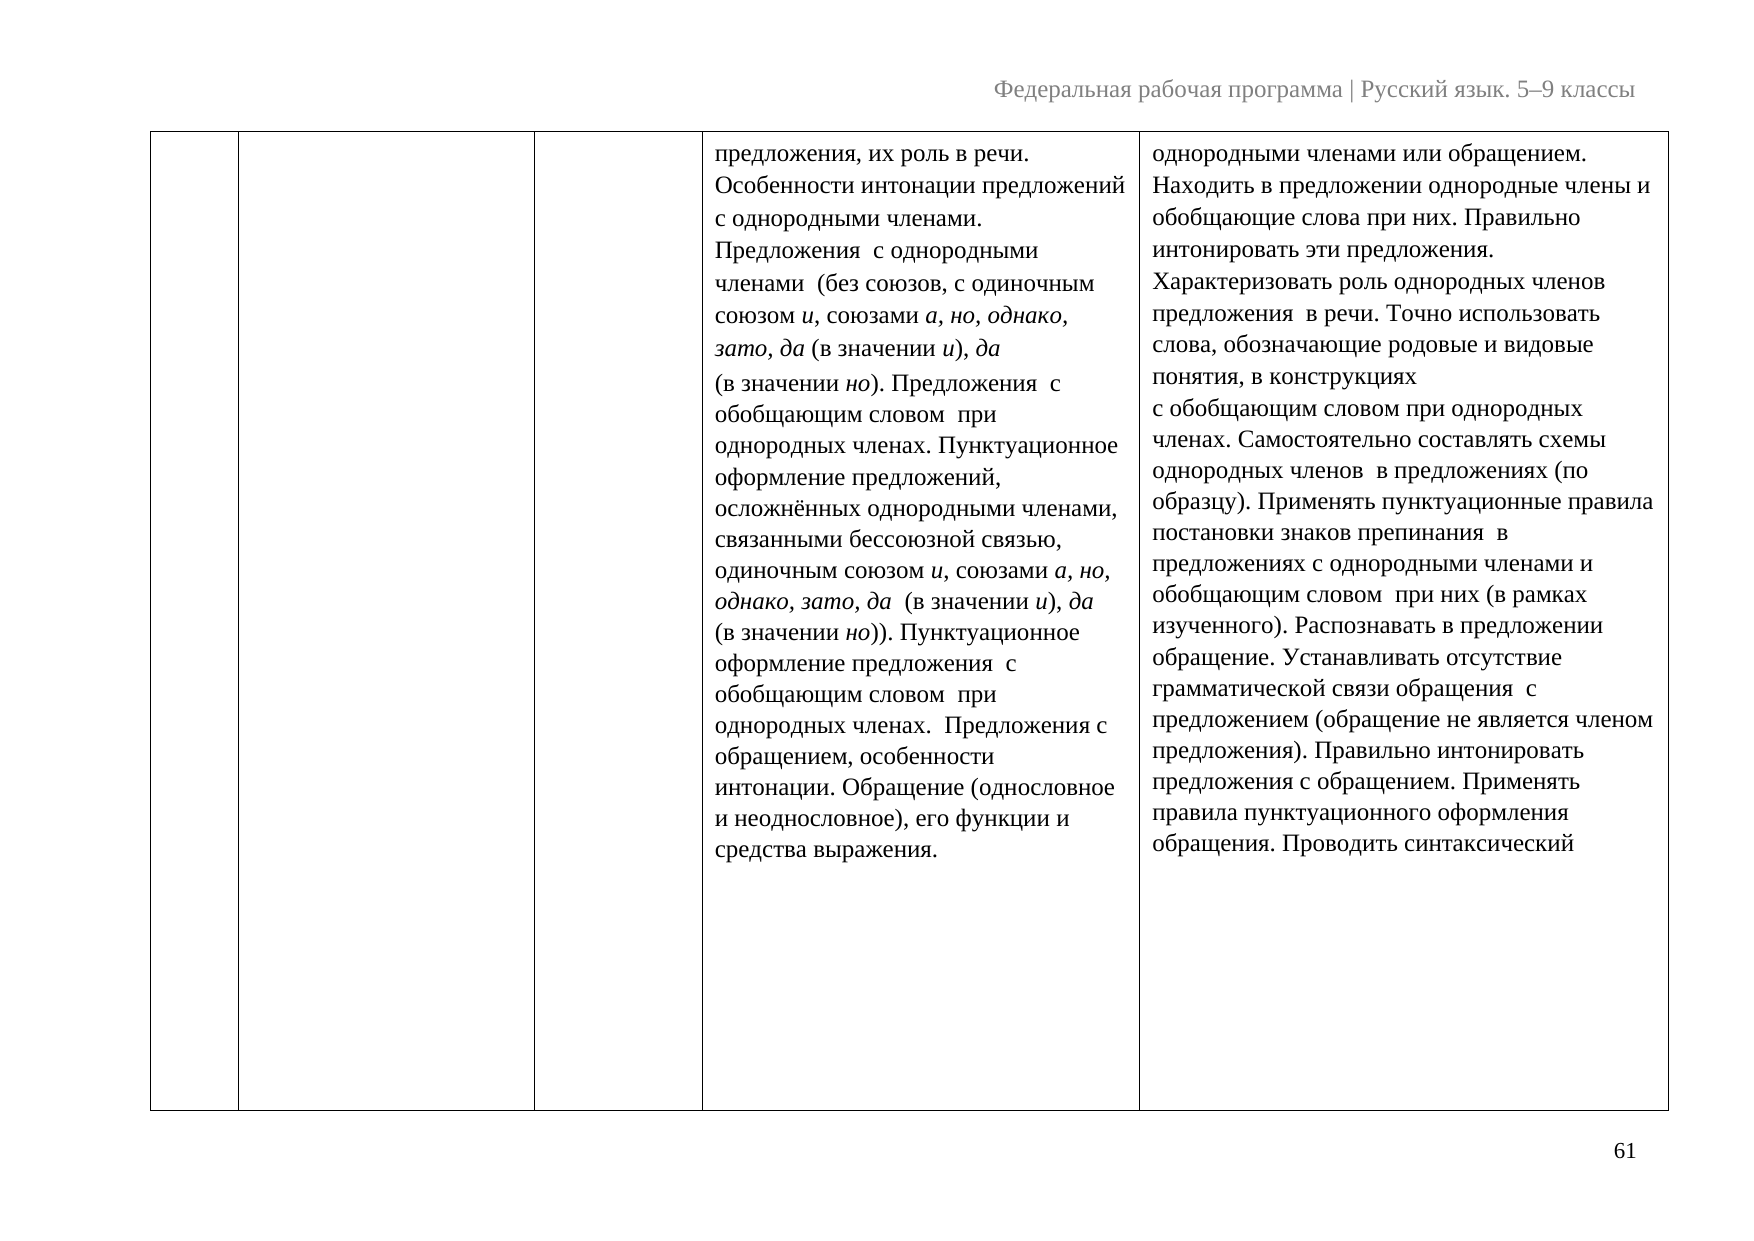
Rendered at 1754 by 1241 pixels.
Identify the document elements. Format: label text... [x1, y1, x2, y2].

table_header предложения, их роль в речи. Особенности интонации предложений с однородными членами. Предложения с однородными членами (без союзов, с одиночным союзом и, союзами а, но, однако, зато, да (в значении и), да (в значении но). Предложения с обобщающим словом при однородных членах. Пунктуационное оформление предложений, осложнённых однородными членами, связанными бессоюзной связью, одиночным союзом и, союзами а, но, однако, зато, да (в значении и), да (в значении но)). Пунктуационное оформление предложения с обобщающим словом при однородных членах. Предложения с обращением, особенности интонации. Обращение (однословное и неоднословное), его функции и средства выражения. [703, 132, 1139, 1110]
table_header [239, 132, 534, 1110]
table_header [151, 132, 238, 1110]
table_header [535, 132, 702, 1110]
table_header однородными членами или обращением. Находить в предложении однородные члены и обобщающие слова при них. Правильно интонировать эти предложения. Характеризовать роль однородных членов предложения в речи. Точно использовать слова, обозначающие родовые и видовые понятия, в конструкциях с обобщающим словом при однородных членах. Самостоятельно составлять схемы однородных членов в предложениях (по образцу). Применять пунктуационные правила постановки знаков препинания в предложениях с однородными членами и обобщающим словом при них (в рамках изученного). Распознавать в предложении обращение. Устанавливать отсутствие грамматической связи обращения с предложением (обращение не является членом предложения). Правильно интонировать предложения с обращением. Применять правила пунктуационного оформления обращения. Проводить синтаксический [1140, 132, 1668, 1110]
